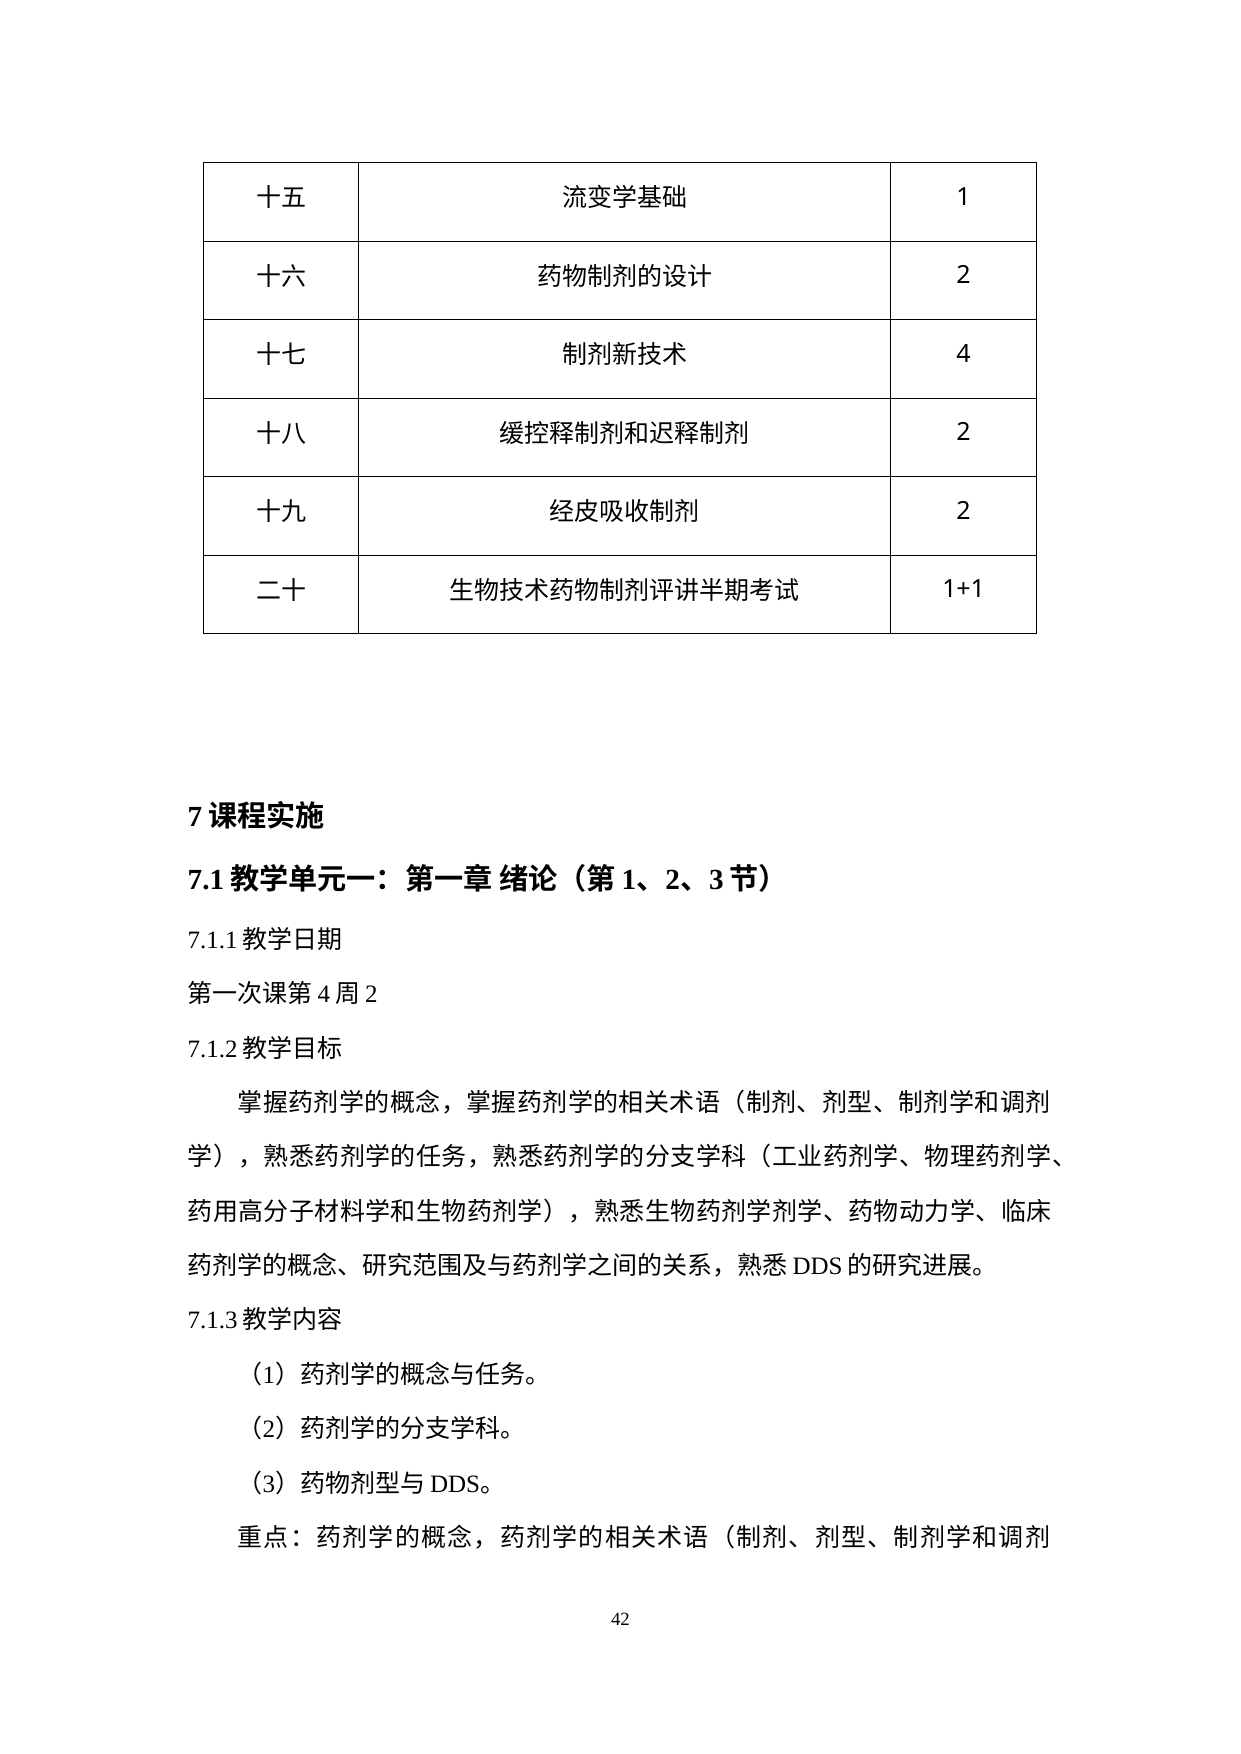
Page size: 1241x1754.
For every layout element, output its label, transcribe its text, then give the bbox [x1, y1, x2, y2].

text （1）药剂学的概念与任务。 [187, 1354, 1053, 1391]
table_cell 1+1 [891, 556, 1036, 633]
table_cell 4 [891, 320, 1036, 398]
text 7.1.3教学内容 [187, 1300, 1053, 1336]
table_cell 二十 [204, 556, 358, 633]
table_cell 十六 [204, 242, 358, 319]
table_cell 2 [891, 477, 1036, 555]
text 掌握药剂学的概念，掌握药剂学的相关术语（制剂、剂型、制剂学和调剂学），熟悉药剂学的任务，熟悉药剂学的分支学科（工业药剂学、物理药剂学、药用高分子材料学和生物药剂学），熟悉生物药剂学剂学、药物动力学、临床药剂学的概念、研究范围及与药剂学之间的关系，熟悉DDS的研究进展。 [187, 1082, 1053, 1282]
table_cell 缓控释制剂和迟释制剂 [359, 399, 890, 476]
table_cell 十八 [204, 399, 358, 476]
table_cell 生物技术药物制剂评讲半期考试 [359, 556, 890, 633]
text 7.1教学单元一：第一章 绪论（第1、2、3节） [187, 856, 1053, 898]
table_cell 1 [891, 163, 1036, 241]
text 7.1.2教学目标 [187, 1028, 1053, 1064]
table_cell 十七 [204, 320, 358, 398]
table_cell 药物制剂的设计 [359, 242, 890, 319]
table_cell 流变学基础 [359, 163, 890, 241]
list 7课程实施 [187, 792, 1053, 835]
table_cell 2 [891, 242, 1036, 319]
table_cell 十五 [204, 163, 358, 241]
table_cell 制剂新技术 [359, 320, 890, 398]
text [187, 1517, 1053, 1554]
text （3）药物剂型与DDS。 [187, 1463, 1053, 1499]
text 第一次课第4周2 [187, 974, 1053, 1010]
table_cell 2 [891, 399, 1036, 476]
table_cell 经皮吸收制剂 [359, 477, 890, 555]
table_cell 十九 [204, 477, 358, 555]
text （2）药剂学的分支学科。 [187, 1409, 1053, 1445]
text 7.1.1教学日期 [187, 919, 1053, 956]
